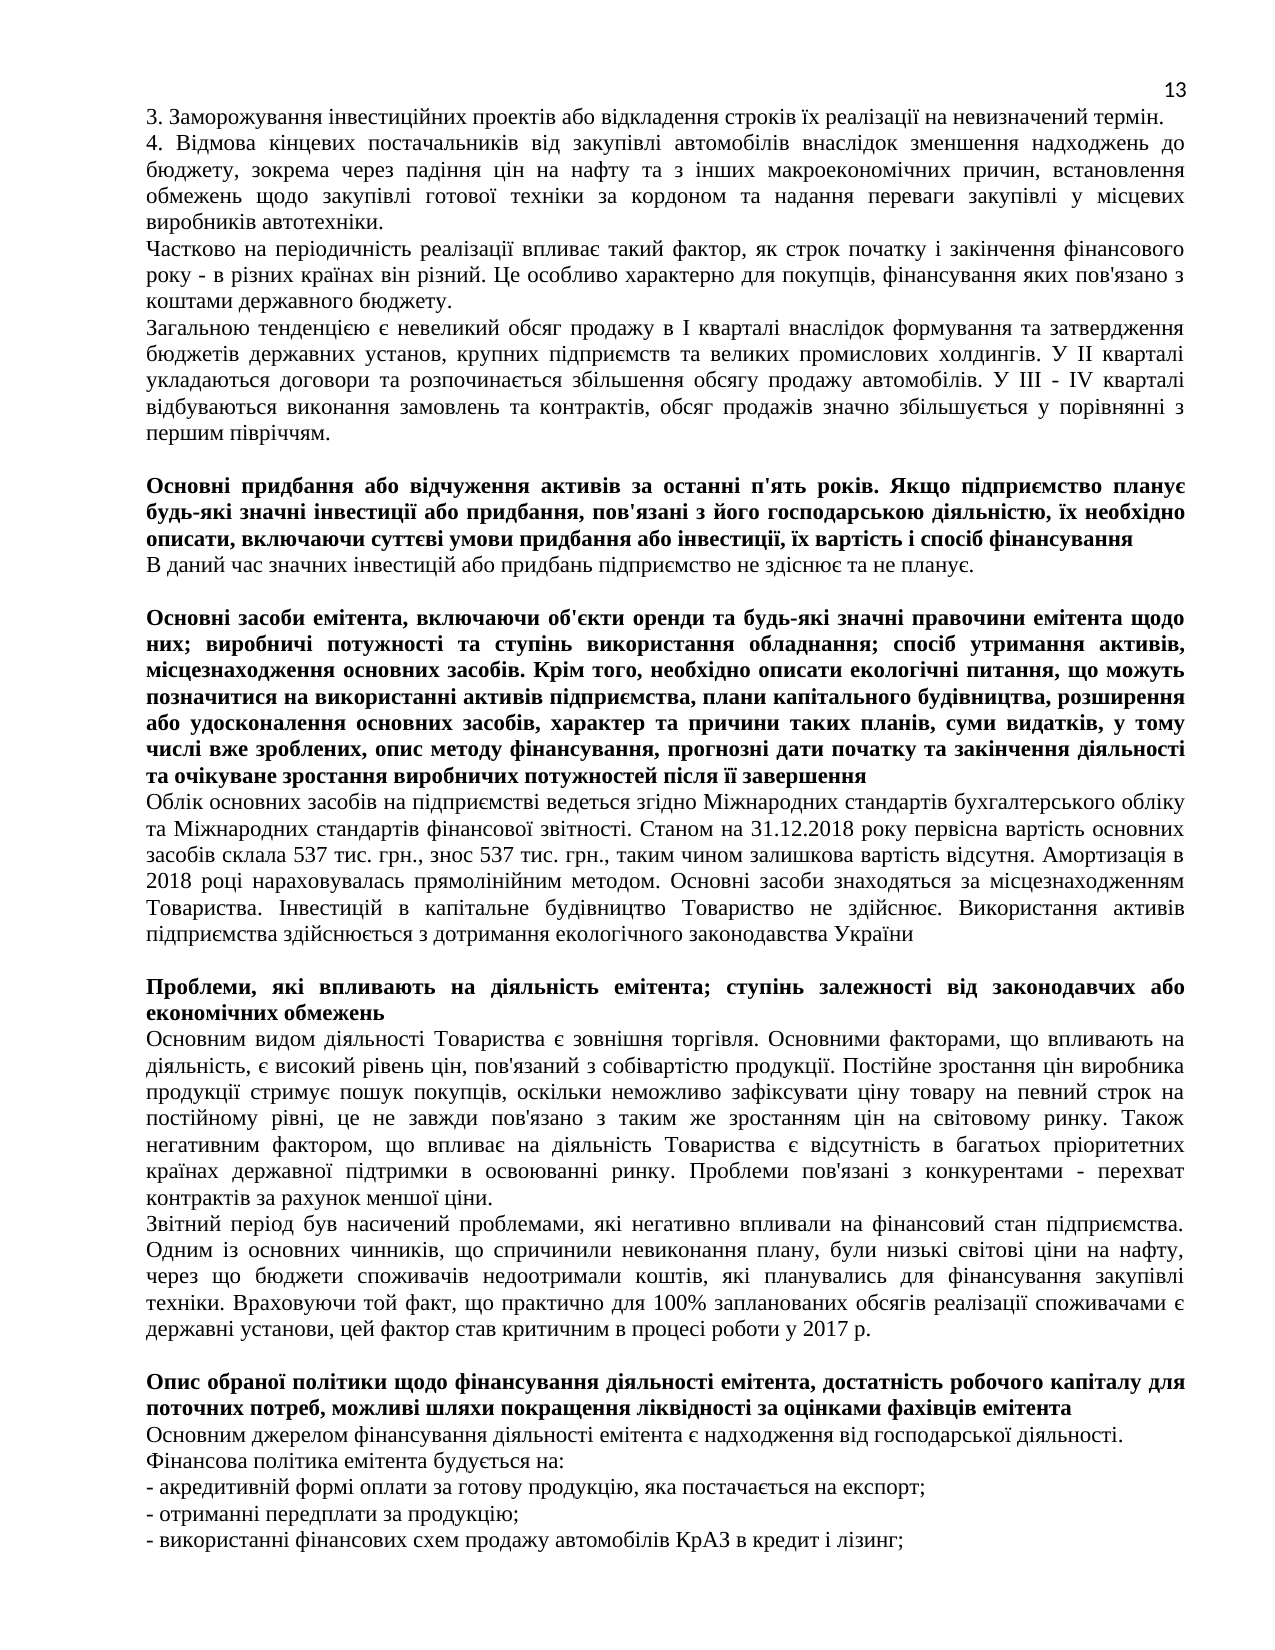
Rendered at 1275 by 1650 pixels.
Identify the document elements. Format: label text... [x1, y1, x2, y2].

text Проблеми, які впливають на діяльність емітента; ступінь залежності від законодавчих або економічних обмежень [146, 973, 1186, 1025]
text Основні засоби емітента, включаючи об'єкти оренди та будь-які значні правочини емітента щодо них; виробничі потужності та ступінь використання обладнання; спосіб утримання активів, місцезнаходження основних засобів. Крім того, необхідно описати екологічні питання, що можуть позначитися на використанні активів підприємства, плани капітального будівництва, розширення або удосконалення основних засобів, характер та причини таких планів, суми видатків, у тому числі вже зроблених, опис методу фінансування, прогнозні дати початку та закінчення діяльності та очікуване зростання виробничих потужностей після її завершення [146, 604, 1186, 788]
text Основним джерелом фінансування діяльності емітента є надходження від господарської діяльності. [146, 1421, 1186, 1447]
text Опис обраної політики щодо фінансування діяльності емітента, достатність робочого капіталу для поточних потреб, можливі шляхи покращення ліквідності за оцінками фахівців емітента [146, 1368, 1186, 1421]
text 4. Відмова кінцевих постачальників від закупівлі автомобілів внаслідок зменшення надходжень до бюджету, зокрема через падіння цін на нафту та з інших макроекономічних причин, встановлення обмежень щодо закупівлі готової техніки за кордоном та надання переваги закупівлі у місцевих виробників автотехніки. [146, 129, 1186, 235]
text Звітний період був насичений проблемами, які негативно впливали на фінансовий стан підприємства. Одним із основних чинників, що спричинили невиконання плану, були низькі світові ціни на нафту, через що бюджети споживачів недоотримали коштів, які планувались для фінансування закупівлі техніки. Враховуючи той факт, що практично для 100% запланованих обсягів реалізації споживачами є державні установи, цей фактор став критичним в процесі роботи у 2017 р. [146, 1210, 1186, 1342]
text 3. Заморожування інвестиційних проектів або відкладення строків їх реалізації на невизначений термін. [146, 103, 1186, 129]
text Фінансова політика емітента будується на: [146, 1447, 1186, 1473]
text - акредитивній формі оплати за готову продукцію, яка постачається на експорт; [146, 1473, 1186, 1500]
text - отриманні передплати за продукцію; [146, 1500, 1186, 1526]
text - використанні фінансових схем продажу автомобілів КрАЗ в кредит і лізинг; [146, 1526, 1186, 1552]
text Основні придбання або відчуження активів за останні п'ять років. Якщо підприємство планує будь-які значні інвестиції або придбання, пов'язані з його господарською діяльністю, їх необхідно описати, включаючи суттєві умови придбання або інвестиції, їх вартість і спосіб фінансування [146, 472, 1186, 551]
text Загальною тенденцією є невеликий обсяг продажу в І кварталі внаслідок формування та затвердження бюджетів державних установ, крупних підприємств та великих промислових холдингів. У ІІ кварталі укладаються договори та розпочинається збільшення обсягу продажу автомобілів. У ІІІ - ІV кварталі відбуваються виконання замовлень та контрактів, обсяг продажів значно збільшується у порівнянні з першим півріччям. [146, 314, 1186, 446]
text Частково на періодичність реалізації впливає такий фактор, як строк початку і закінчення фінансового року - в різних країнах він різний. Це особливо характерно для покупців, фінансування яких пов'язано з коштами державного бюджету. [146, 235, 1186, 314]
text В даний час значних інвестицій або придбань підприємство не здіснює та не планує. [146, 551, 1186, 577]
text Основним видом діяльності Товариства є зовнішня торгівля. Основними факторами, що впливають на діяльність, є високий рівень цін, пов'язаний з собівартістю продукції. Постійне зростання цін виробника продукції стримує пошук покупців, оскільки неможливо зафіксувати ціну товару на певний строк на постійному рівні, це не завжди пов'язано з таким же зростанням цін на світовому ринку. Також негативним фактором, що впливає на діяльність Товариства є відсутність в багатьох пріоритетних країнах державної підтримки в освоюванні ринку. Проблеми пов'язані з конкурентами - перехват контрактів за рахунок меншої ціни. [146, 1025, 1186, 1210]
text Облік основних засобів на підприємстві ведеться згідно Міжнародних стандартів бухгалтерського обліку та Міжнародних стандартів фінансової звітності. Станом на 31.12.2018 року первісна вартість основних засобів склала 537 тис. грн., знос 537 тис. грн., таким чином залишкова вартість відсутня. Амортизація в 2018 році нараховувалась прямолінійним методом. Основні засоби знаходяться за місцезнаходженням Товариства. Інвестицій в капітальне будівництво Товариство не здійснює. Використання активів підприємства здійснюється з дотримання екологічного законодавства України [146, 788, 1186, 946]
